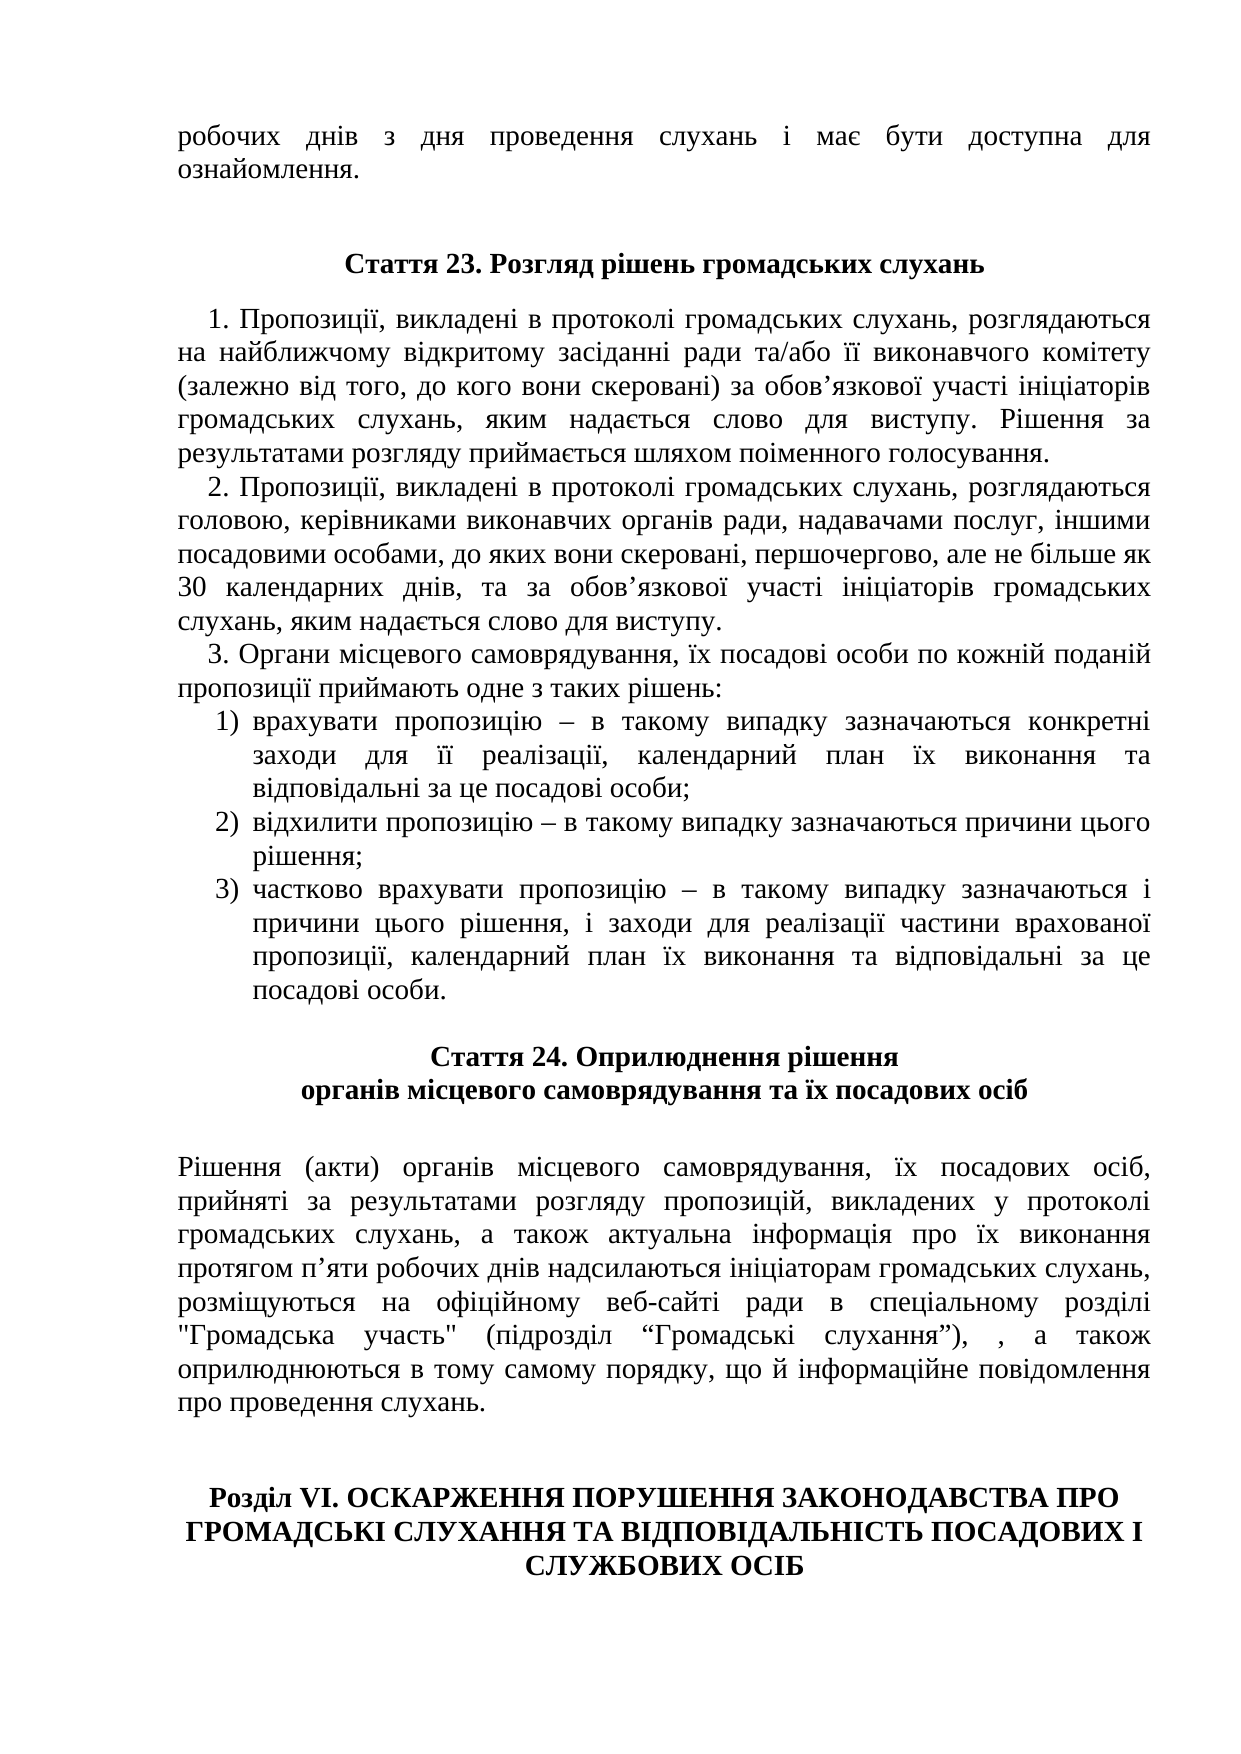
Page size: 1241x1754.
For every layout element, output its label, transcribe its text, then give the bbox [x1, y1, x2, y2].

list відхилити пропозицію – в такому випадку зазначаються причини цього рішення; [215, 804, 1152, 871]
text Рішення (акти) органів місцевого самоврядування, їх посадових осіб, прийняті за результатами розгляду пропозицій, викладених у протоколі громадських слухань, а також актуальна інформація про їх виконання протягом п’яти робочих днів надсилаються ініціаторам громадських слухань, розміщуються на офіційному веб-сайті ради в спеціальному розділі "Громадська участь" (підрозділ “Громадські слухання”), , а також оприлюднюються в тому самому порядку, що й інформаційне повідомлення про проведення слухань. [177, 1149, 1152, 1418]
text органів місцевого самоврядування та їх посадових осіб [177, 1072, 1152, 1106]
text Розділ VI. ОСКАРЖЕННЯ ПОРУШЕННЯ ЗАКОНОДАВСТВА ПРО ГРОМАДСЬКІ СЛУХАННЯ ТА ВІДПОВІДАЛЬНІСТЬ ПОСАДОВИХ І СЛУЖБОВИХ ОСІБ [177, 1481, 1152, 1581]
text 2. Пропозиції, викладені в протоколі громадських слухань, розглядаються головою, керівниками виконавчих органів ради, надавачами послуг, іншими посадовими особами, до яких вони скеровані, першочергово, але не більше як 30 календарних днів, та за обов’язкової участі ініціаторів громадських слухань, яким надається слово для виступу. [177, 469, 1152, 636]
text 1. Пропозиції, викладені в протоколі громадських слухань, розглядаються на найближчому відкритому засіданні ради та/або її виконавчого комітету (залежно від того, до кого вони скеровані) за обов’язкової участі ініціаторів громадських слухань, яким надається слово для виступу. Рішення за результатами розгляду приймається шляхом поіменного голосування. [177, 301, 1152, 469]
text 3. Органи місцевого самоврядування, їх посадові особи по кожній поданій пропозиції приймають одне з таких рішень: [177, 636, 1152, 703]
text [177, 118, 1152, 185]
text Стаття 23. Розгляд рішень громадських слухань [177, 246, 1152, 279]
list врахувати пропозицію – в такому випадку зазначаються конкретні заходи для її реалізації, календарний план їх виконання та відповідальні за це посадові особи; [215, 703, 1152, 804]
list частково врахувати пропозицію – в такому випадку зазначаються і причини цього рішення, і заходи для реалізації частини врахованої пропозиції, календарний план їх виконання та відповідальні за це посадові особи. [215, 871, 1152, 1005]
text Стаття 24. Оприлюднення рішення [177, 1039, 1152, 1072]
